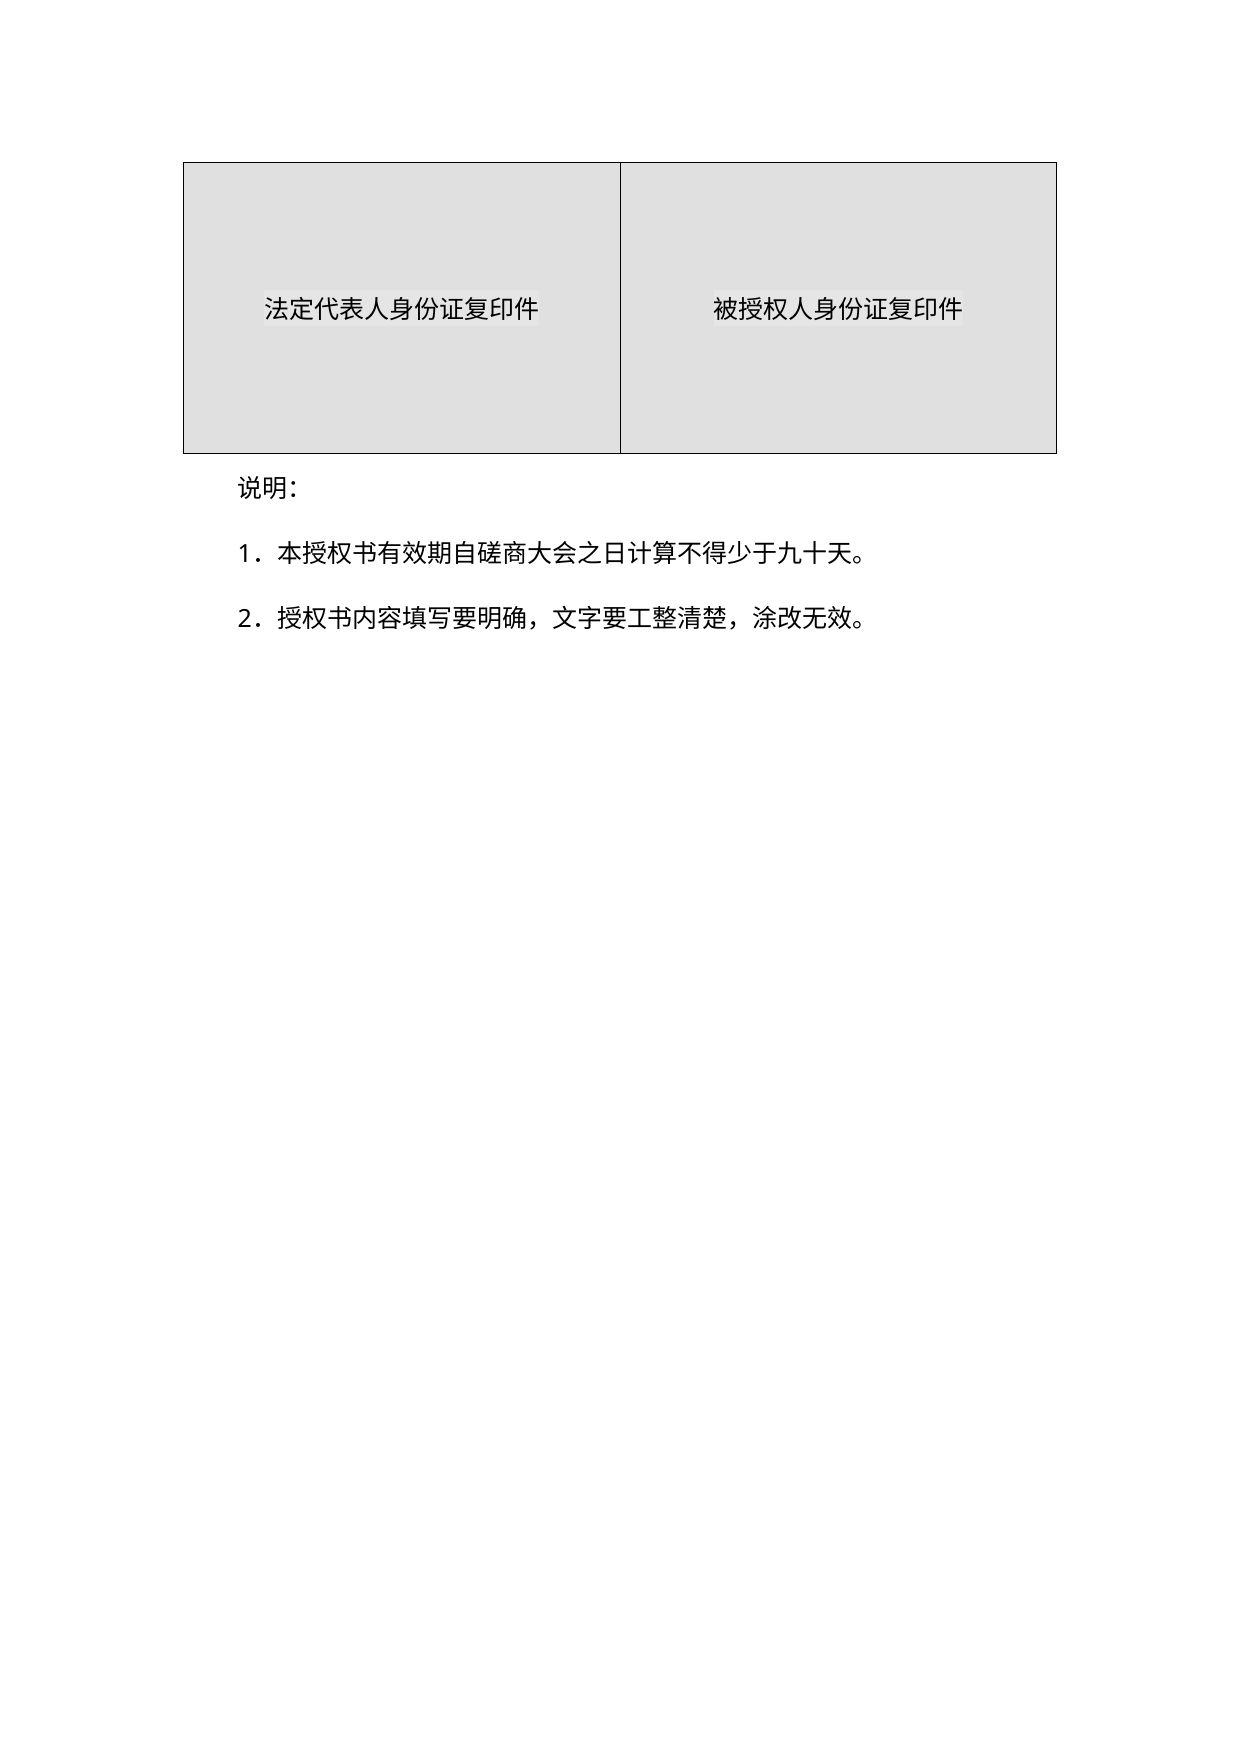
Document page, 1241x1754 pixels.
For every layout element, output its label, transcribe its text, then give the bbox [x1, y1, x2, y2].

table_cell 法定代表人身份证复印件 [184, 163, 620, 453]
text 说明： [187, 454, 1053, 519]
text 1．本授权书有效期自磋商大会之日计算不得少于九十天。 [187, 519, 1053, 584]
text 2．授权书内容填写要明确，文字要工整清楚，涂改无效。 [187, 584, 1053, 649]
table_cell 被授权人身份证复印件 [621, 163, 1056, 453]
